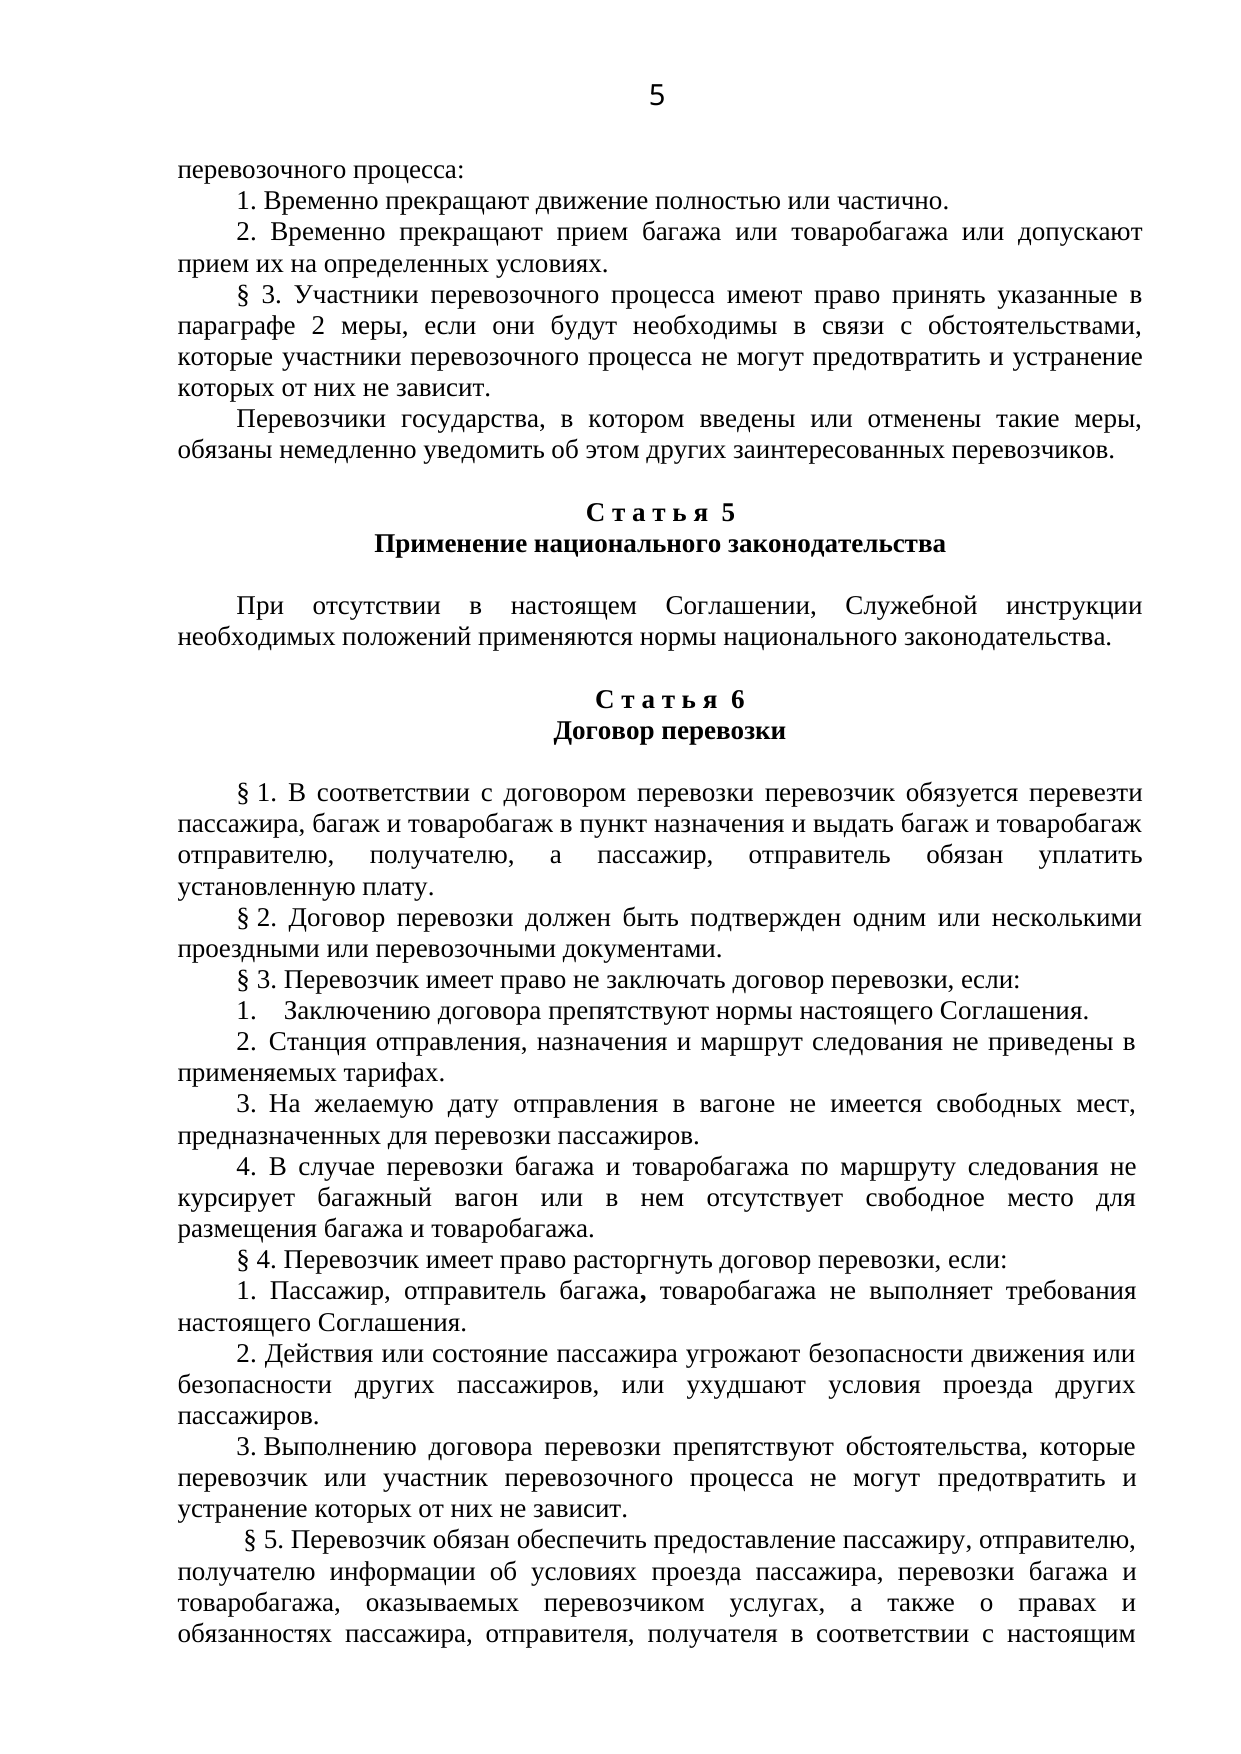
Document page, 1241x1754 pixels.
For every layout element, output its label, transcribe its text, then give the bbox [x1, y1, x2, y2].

list В случае перевозки багажа и товаробагажа по маршруту следования не курсирует багажный вагон или в нем отсутствует свободное место для размещения багажа и товаробагажа. [177, 1150, 1137, 1243]
text С т а т ь я 6 [177, 683, 1143, 714]
text Договор перевозки [177, 714, 1143, 745]
text 2. Действия или состояние пассажира угрожают безопасности движения или безопасности других пассажиров, или ухудшают условия проезда других пассажиров. [177, 1337, 1137, 1430]
text § 4. Перевозчик имеет право расторгнуть договор перевозки, если: [177, 1243, 1137, 1274]
text § 2. Договор перевозки должен быть подтвержден одним или несколькими проездными или перевозочными документами. [177, 901, 1143, 963]
list Станция отправления, назначения и маршрут следования не приведены в применяемых тарифах. [177, 1025, 1137, 1088]
text 1. Пассажир, отправитель багажа, товаробагажа не выполняет требования настоящего Соглашения. [177, 1274, 1137, 1337]
text Перевозчики государства, в котором введены или отменены такие меры, обязаны немедленно уведомить об этом других заинтересованных перевозчиков. [177, 402, 1143, 465]
text При отсутствии в настоящем Соглашении, Служебной инструкции необходимых положений применяются нормы национального законодательства. [177, 589, 1143, 652]
list На желаемую дату отправления в вагоне не имеется свободных мест, предназначенных для перевозки пассажиров. [177, 1088, 1137, 1150]
text Применение национального законодательства [177, 527, 1143, 558]
text § 3. Участники перевозочного процесса имеют право принять указанные в параграфе 2 меры, если они будут необходимы в связи с обстоятельствами, которые участники перевозочного процесса не могут предотвратить и устранение которых от них не зависит. [177, 278, 1143, 402]
text § 1. В соответствии с договором перевозки перевозчик обязуется перевезти пассажира, багаж и товаробагаж в пункт назначения и выдать багаж и товаробагаж отправителю, получателю, а пассажир, отправитель обязан уплатить установленную плату. [177, 776, 1143, 901]
text 1. Временно прекращают движение полностью или частично. [177, 184, 1143, 216]
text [177, 153, 1143, 184]
text 3. Выполнению договора перевозки препятствуют обстоятельства, которые перевозчик или участник перевозочного процесса не могут предотвратить и устранение которых от них не зависит. [177, 1430, 1137, 1524]
list Заключению договора препятствуют нормы настоящего Соглашения. [177, 994, 1137, 1025]
text С т а т ь я 5 [177, 496, 1143, 527]
text § 3. Перевозчик имеет право не заключать договор перевозки, если: [177, 963, 1137, 994]
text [177, 1524, 1137, 1648]
text 2. Временно прекращают прием багажа или товаробагажа или допускают прием их на определенных условиях. [177, 216, 1143, 278]
